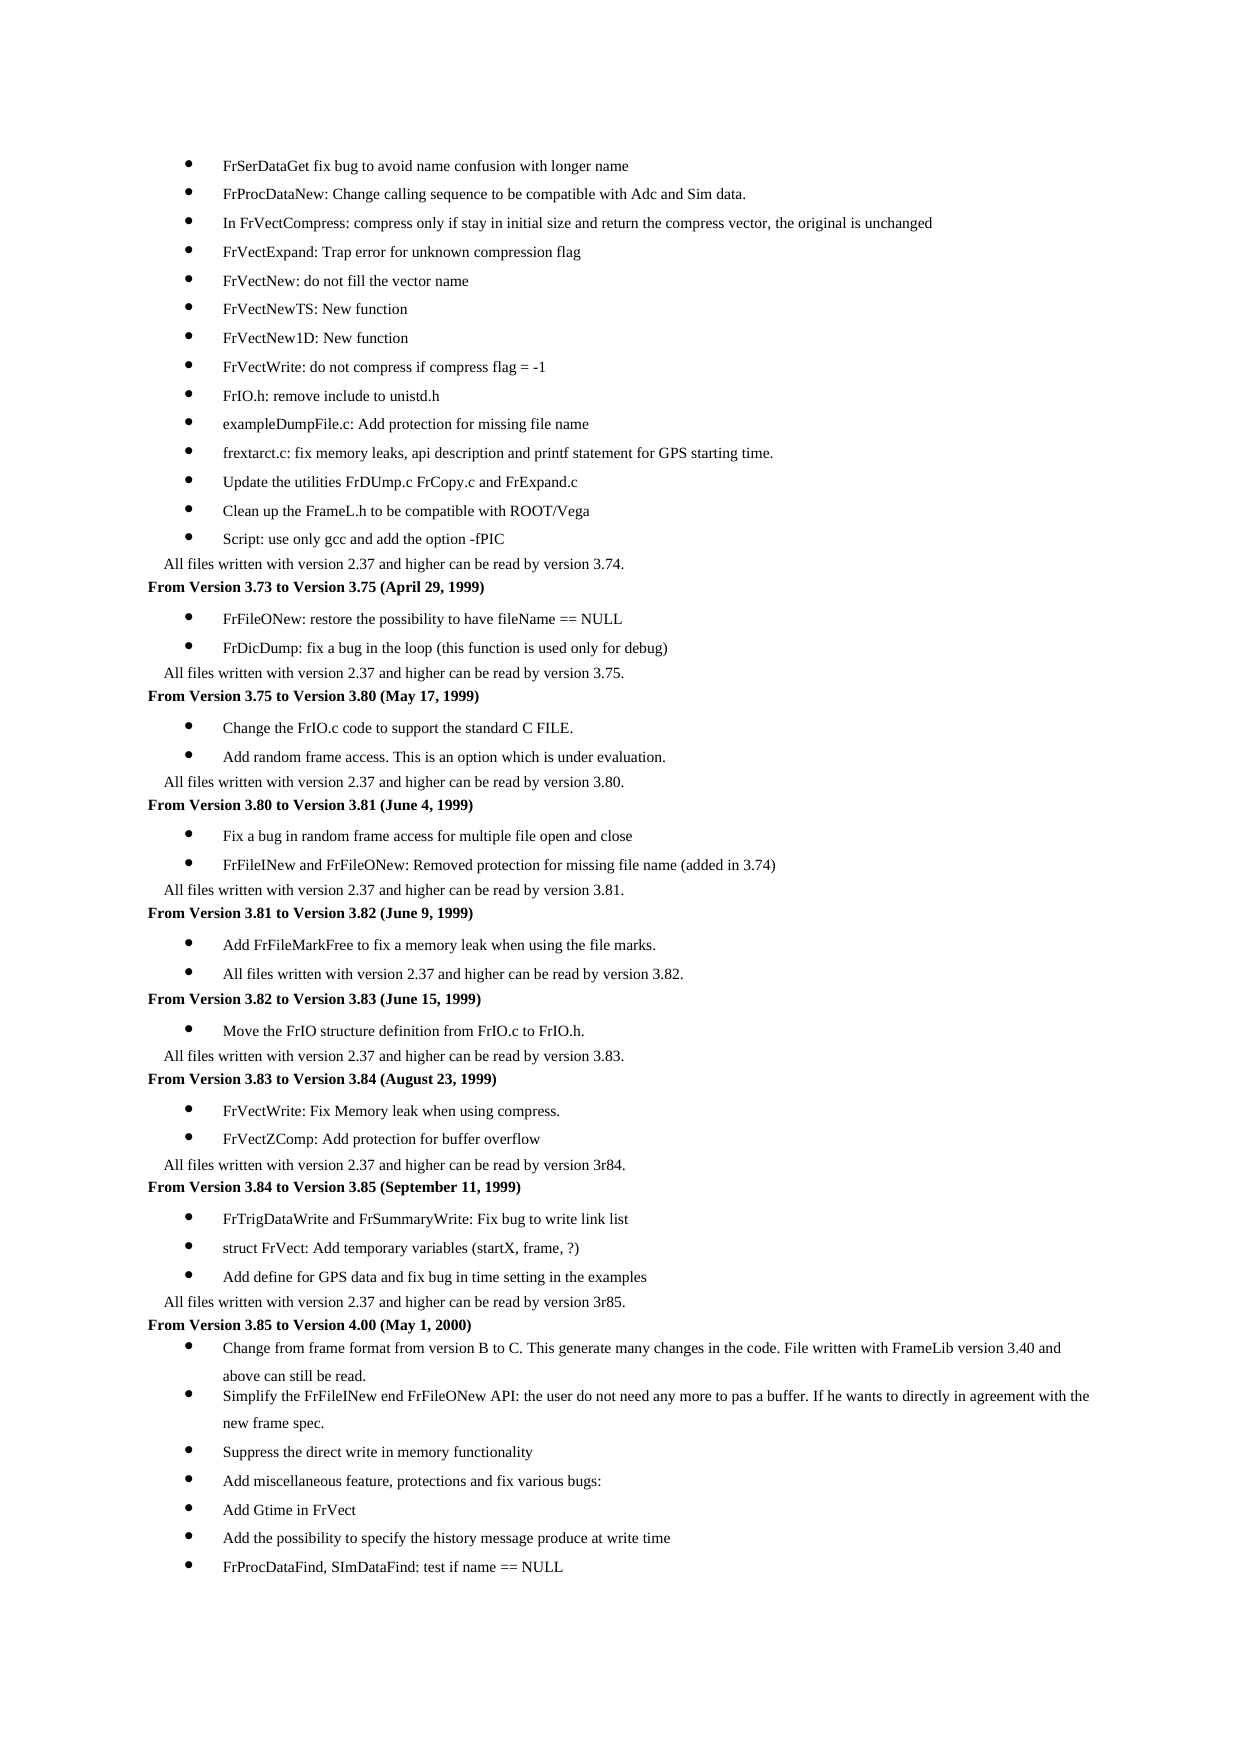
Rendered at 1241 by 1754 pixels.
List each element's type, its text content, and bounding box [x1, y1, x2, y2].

text All files written with version 2.37 and higher can be read by version 3r85. [148, 1293, 1093, 1311]
subtitle From Version 3.82 to Version 3.83 (June 15, 1999) [148, 990, 1093, 1008]
text All files written with version 2.37 and higher can be read by version 3r84. [148, 1155, 1093, 1173]
list Add FrFileMarkFree to fix a memory leak when using the file marks. [185, 927, 1093, 956]
list Update the utilities FrDUmp.c FrCopy.c and FrExpand.c [185, 464, 1093, 493]
list FrFileONew: restore the possibility to have fileName == NULL [185, 601, 1093, 630]
list Fix a bug in random frame access for multiple file open and close [185, 818, 1093, 847]
list Change from frame format from version B to C. This generate many changes in the code. File written with FrameLib version 3.40 and above can still be read. [185, 1339, 1093, 1387]
text All files written with version 2.37 and higher can be read by version 3.81. [148, 881, 1093, 899]
list FrVectNew1D: New function [185, 320, 1093, 349]
list Add the possibility to specify the history message produce at write time [185, 1521, 1093, 1549]
list In FrVectCompress: compress only if stay in initial size and return the compress vector, the original is unchanged [185, 205, 1093, 234]
list Add random frame access. This is an option which is under evaluation. [185, 739, 1093, 767]
list Clean up the FrameL.h to be compatible with ROOT/Vega [185, 493, 1093, 521]
subtitle From Version 3.73 to Version 3.75 (April 29, 1999) [148, 578, 1093, 596]
list frextarct.c: fix memory leaks, api description and printf statement for GPS starting time. [185, 435, 1093, 464]
list FrIO.h: remove include to unistd.h [185, 378, 1093, 406]
list FrProcDataFind, SImDataFind: test if name == NULL [185, 1549, 1093, 1578]
list Suppress the direct write in memory functionality [185, 1434, 1093, 1463]
list FrVectExpand: Trap error for unknown compression flag [185, 234, 1093, 263]
subtitle From Version 3.81 to Version 3.82 (June 9, 1999) [148, 904, 1093, 922]
list Move the FrIO structure definition from FrIO.c to FrIO.h. [185, 1013, 1093, 1042]
list FrFileINew and FrFileONew: Removed protection for missing file name (added in 3.74) [185, 847, 1093, 876]
list FrTrigDataWrite and FrSummaryWrite: Fix bug to write link list [185, 1201, 1093, 1230]
list exampleDumpFile.c: Add protection for missing file name [185, 406, 1093, 435]
list FrVectZComp: Add protection for buffer overflow [185, 1121, 1093, 1150]
list struct FrVect: Add temporary variables (startX, frame, ?) [185, 1230, 1093, 1259]
list Script: use only gcc and add the option -fPIC [185, 521, 1093, 550]
list Add miscellaneous feature, protections and fix various bugs: [185, 1463, 1093, 1492]
list All files written with version 2.37 and higher can be read by version 3.82. [185, 956, 1093, 985]
subtitle From Version 3.83 to Version 3.84 (August 23, 1999) [148, 1070, 1093, 1088]
subtitle From Version 3.84 to Version 3.85 (September 11, 1999) [148, 1178, 1093, 1196]
list FrVectWrite: Fix Memory leak when using compress. [185, 1093, 1093, 1121]
subtitle From Version 3.85 to Version 4.00 (May 1, 2000) [148, 1316, 1093, 1334]
subtitle From Version 3.75 to Version 3.80 (May 17, 1999) [148, 687, 1093, 705]
text All files written with version 2.37 and higher can be read by version 3.83. [148, 1047, 1093, 1064]
list Change the FrIO.c code to support the standard C FILE. [185, 710, 1093, 739]
text All files written with version 2.37 and higher can be read by version 3.74. [148, 555, 1093, 573]
list FrVectNew: do not fill the vector name [185, 263, 1093, 291]
text All files written with version 2.37 and higher can be read by version 3.80. [148, 772, 1093, 790]
list Add Gtime in FrVect [185, 1492, 1093, 1521]
list FrVectWrite: do not compress if compress flag = -1 [185, 349, 1093, 378]
list FrVectNewTS: New function [185, 291, 1093, 320]
list FrSerDataGet fix bug to avoid name confusion with longer name [185, 148, 1093, 176]
list FrDicDump: fix a bug in the loop (this function is used only for debug) [185, 630, 1093, 659]
list Add define for GPS data and fix bug in time setting in the examples [185, 1259, 1093, 1288]
list FrProcDataNew: Change calling sequence to be compatible with Adc and Sim data. [185, 176, 1093, 205]
subtitle From Version 3.80 to Version 3.81 (June 4, 1999) [148, 796, 1093, 813]
text All files written with version 2.37 and higher can be read by version 3.75. [148, 664, 1093, 682]
list Simplify the FrFileINew end FrFileONew API: the user do not need any more to pas a buffer. If he wants to directly in agreement with the new frame spec. [185, 1387, 1093, 1434]
